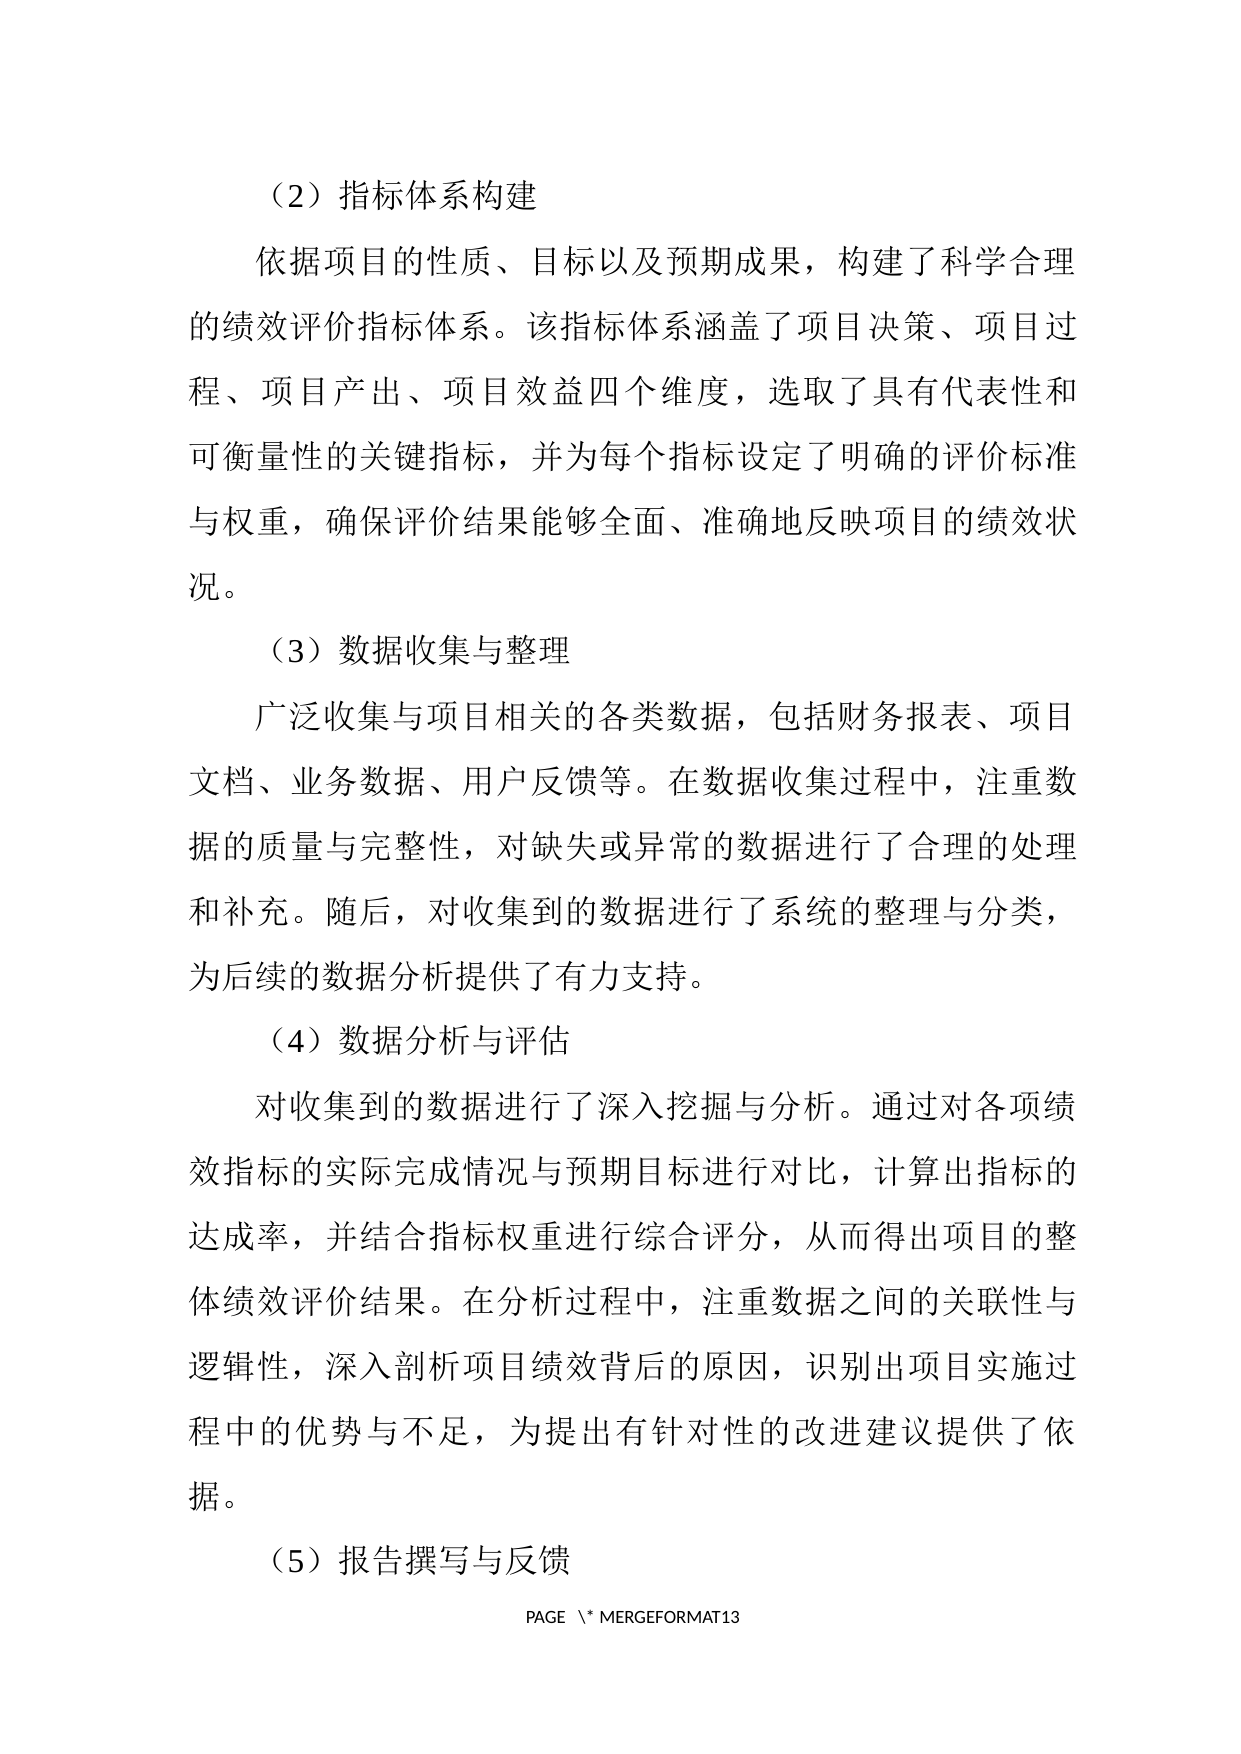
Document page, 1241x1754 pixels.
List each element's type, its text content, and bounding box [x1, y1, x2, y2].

text （2）指标体系构建 [187, 162, 1078, 227]
text （4）数据分析与评估 [187, 1007, 1078, 1072]
text （5）报告撰写与反馈 [187, 1527, 1078, 1592]
text 对收集到的数据进行了深入挖掘与分析。通过对各项绩效指标的实际完成情况与预期目标进行对比，计算出指标的达成率，并结合指标权重进行综合评分，从而得出项目的整体绩效评价结果。在分析过程中，注重数据之间的关联性与逻辑性，深入剖析项目绩效背后的原因，识别出项目实施过程中的优势与不足，为提出有针对性的改进建议提供了依据。 [187, 1072, 1078, 1527]
text 广泛收集与项目相关的各类数据，包括财务报表、项目文档、业务数据、用户反馈等。在数据收集过程中，注重数据的质量与完整性，对缺失或异常的数据进行了合理的处理和补充。随后，对收集到的数据进行了系统的整理与分类，为后续的数据分析提供了有力支持。 [187, 682, 1078, 1007]
text （3）数据收集与整理 [187, 617, 1078, 682]
text 依据项目的性质、目标以及预期成果，构建了科学合理的绩效评价指标体系。该指标体系涵盖了项目决策、项目过程、项目产出、项目效益四个维度，选取了具有代表性和可衡量性的关键指标，并为每个指标设定了明确的评价标准与权重，确保评价结果能够全面、准确地反映项目的绩效状况。 [187, 227, 1078, 617]
